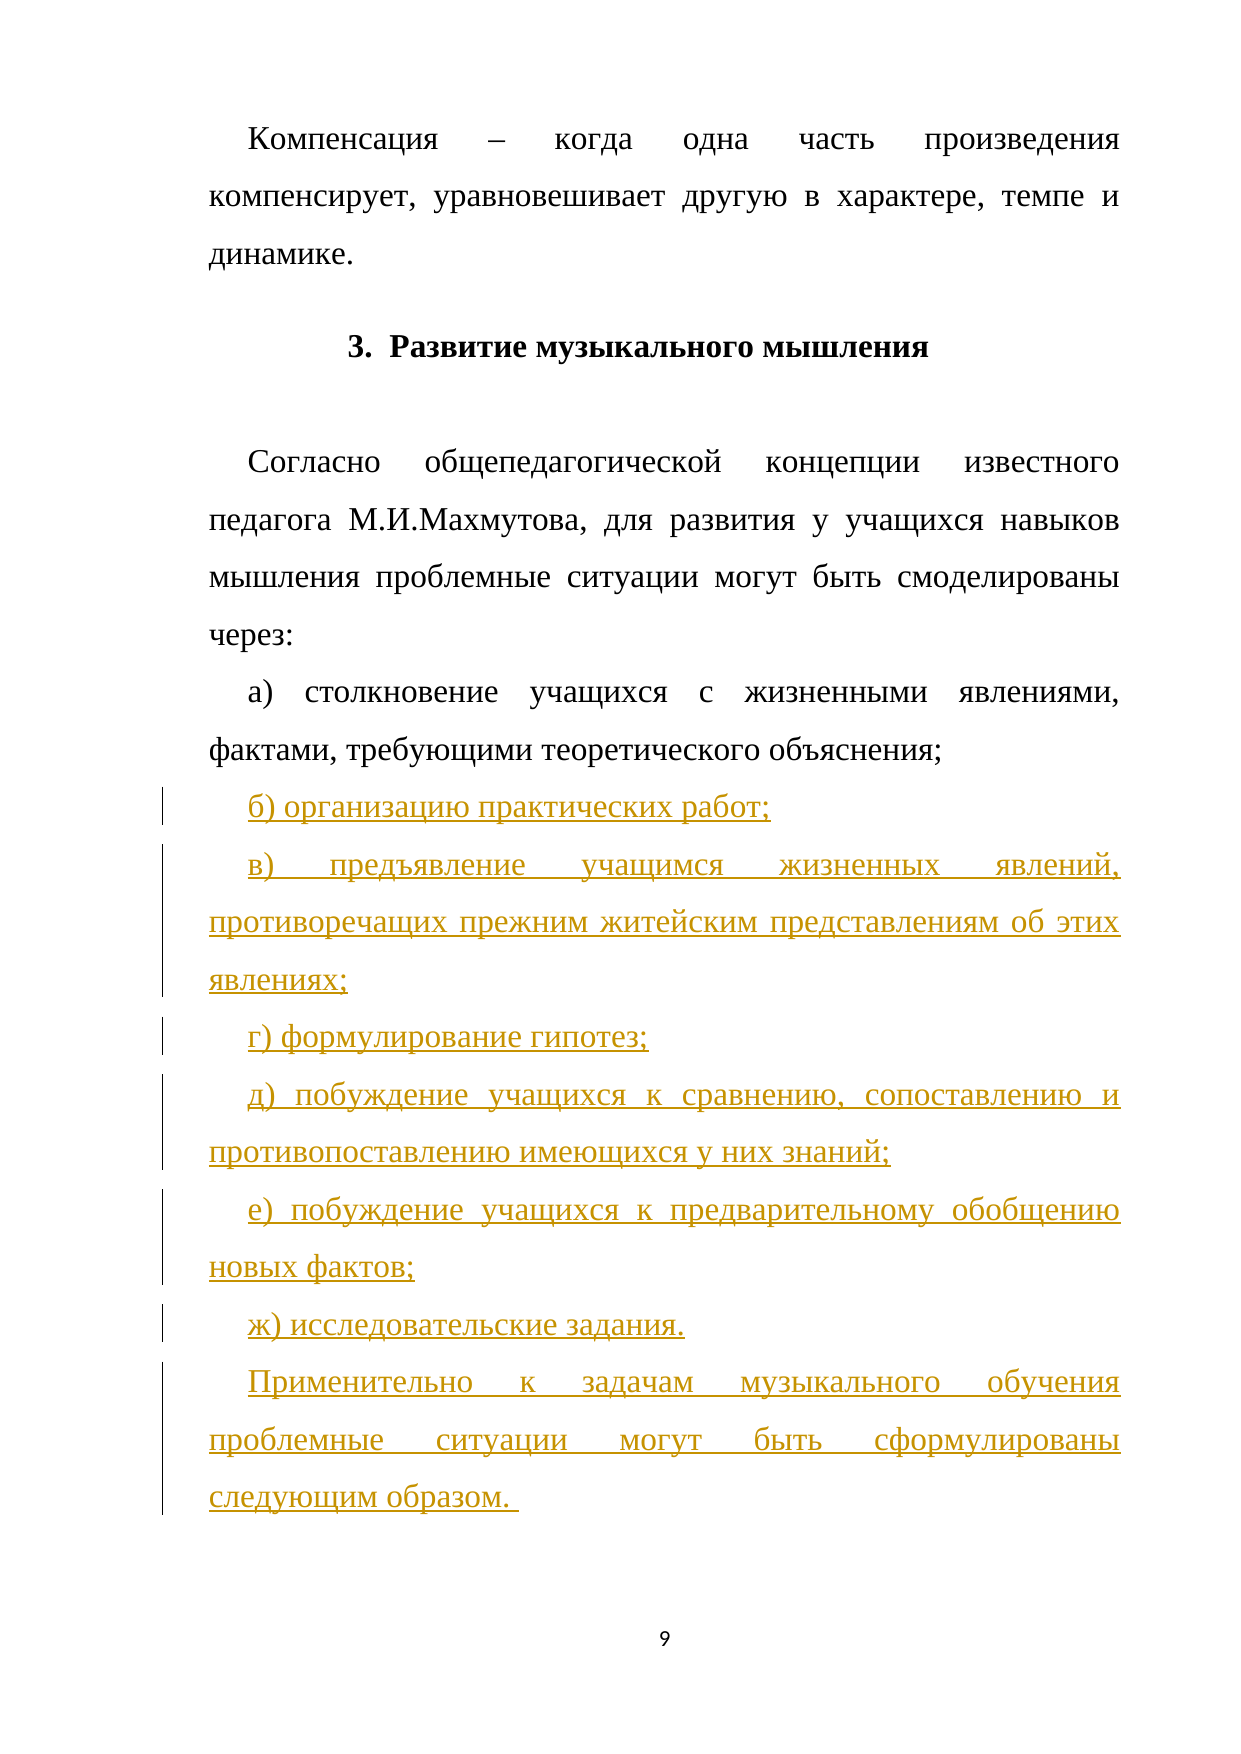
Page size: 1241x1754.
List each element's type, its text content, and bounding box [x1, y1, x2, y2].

text Компенсация – когда одна часть произведения компенсирует, уравновешивает другую в характере, темпе и динамике. [208, 118, 1120, 271]
text а) столкновение учащихся с жизненными явлениями, фактами, требующими теоретического объяснения; [208, 672, 1120, 767]
text Согласно общепедагогической концепции известного педагога М.И.Махмутова, для развития у учащихся навыков мышления проблемные ситуации могут быть смоделированы через: [208, 442, 1120, 652]
text 3. Развитие музыкального мышления [208, 327, 1120, 365]
